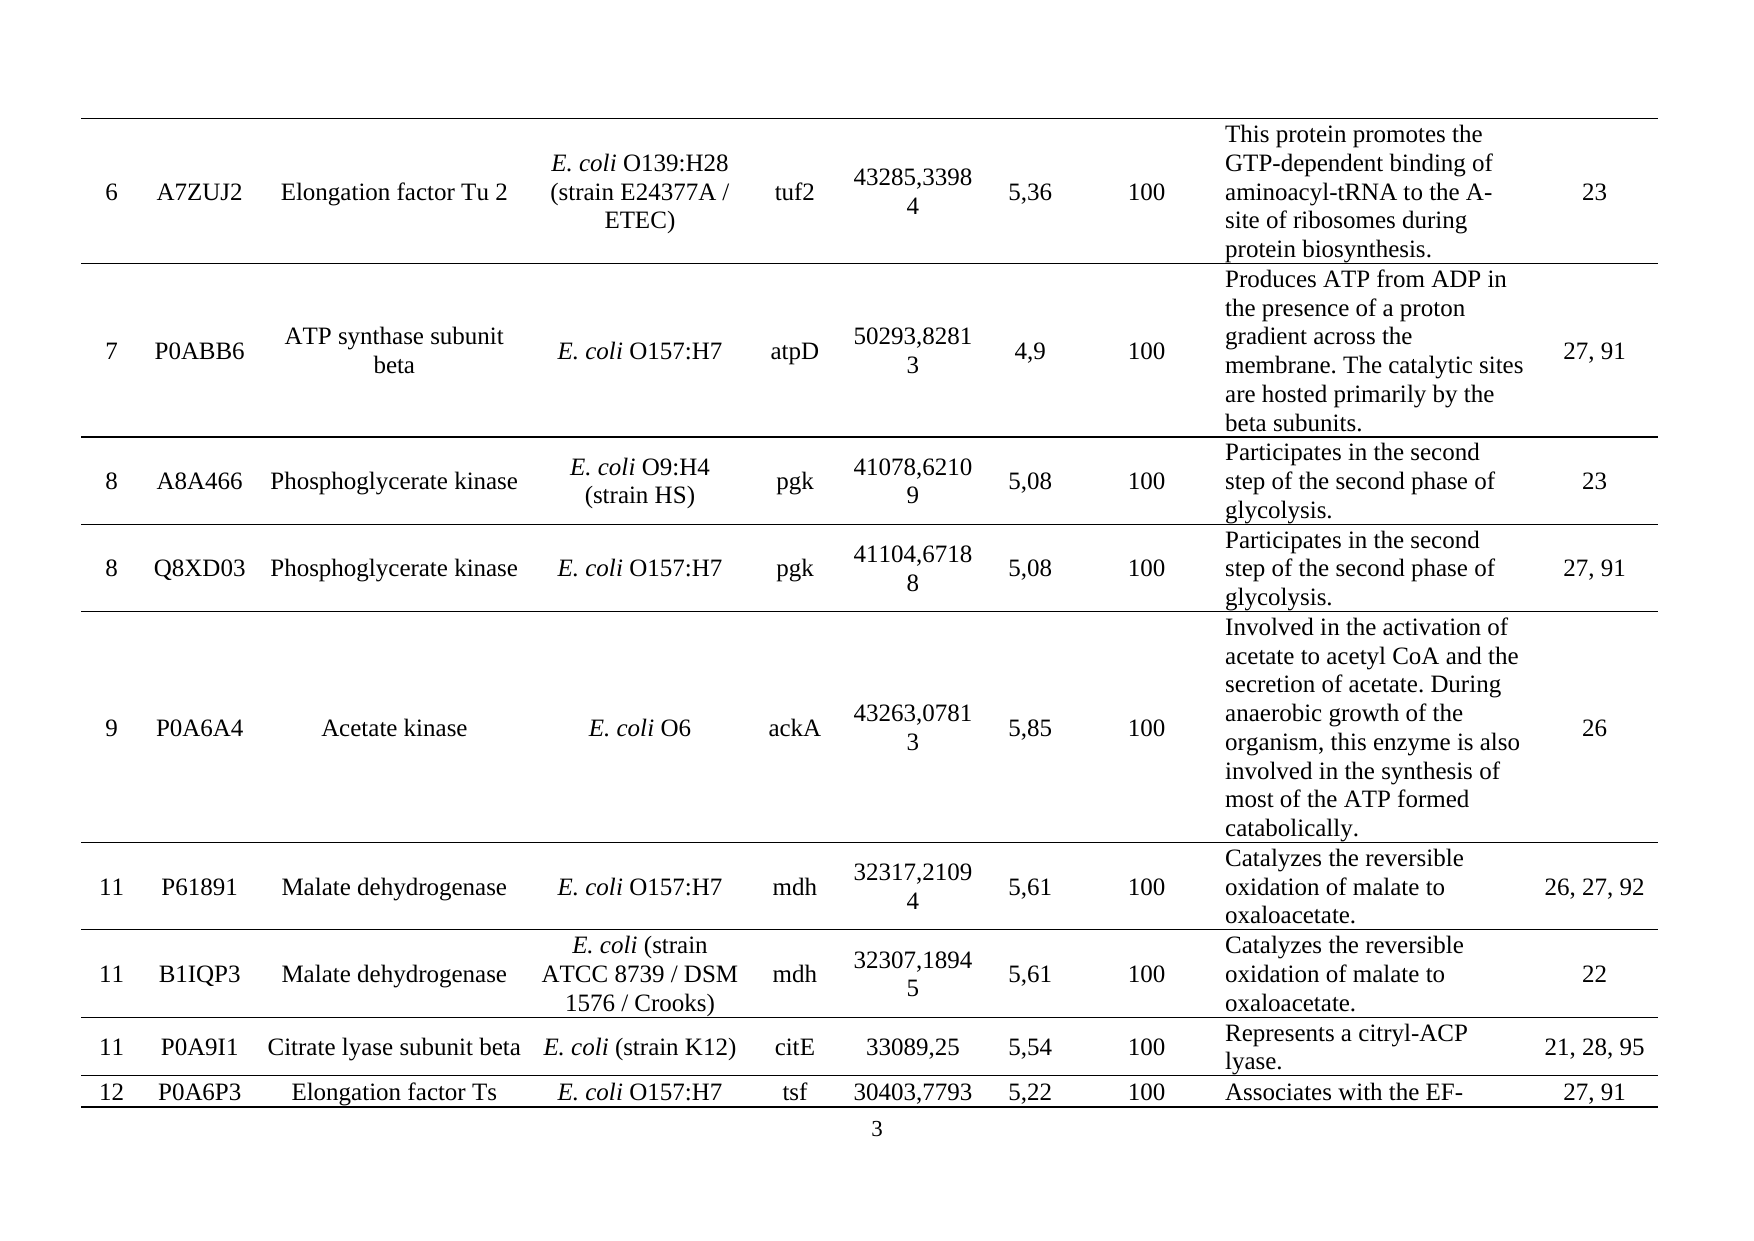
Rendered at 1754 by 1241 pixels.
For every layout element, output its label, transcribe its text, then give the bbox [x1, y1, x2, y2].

table_cell 50293,82813 [840, 264, 985, 436]
table_cell 100 [1075, 525, 1218, 611]
table_cell Involved in the activation of acetate to acetyl CoA and the secretion of acetate. During anaerobic growth of the organism, this enzyme is also involved in the synthesis of most of the ATP formed catabolically. [1218, 612, 1531, 842]
table_cell Participates in the second step of the second phase of glycolysis. [1218, 525, 1531, 611]
table_cell Catalyzes the reversible oxidation of malate to oxaloacetate. [1218, 843, 1531, 929]
table_cell 6 [81, 119, 141, 263]
table_cell 100 [1075, 1018, 1218, 1075]
table_cell P0ABB6 [141, 264, 258, 436]
table_cell 27, 91 [1531, 1076, 1658, 1106]
table_cell 5,85 [985, 612, 1075, 842]
table_cell citE [749, 1018, 840, 1075]
table_cell E. coli O157:H7 [531, 843, 749, 929]
table_cell E. coli O157:H7 [531, 525, 749, 611]
table_cell E. coli O157:H7 [531, 264, 749, 436]
table_cell atpD [749, 264, 840, 436]
table_cell 41078,62109 [840, 438, 985, 524]
table_cell 5,61 [985, 843, 1075, 929]
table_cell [1218, 1076, 1531, 1106]
table_cell 33089,25 [840, 1018, 985, 1075]
table_cell Acetate kinase [258, 612, 531, 842]
table_cell 100 [1075, 612, 1218, 842]
table_cell 43285,33984 [840, 119, 985, 263]
table_cell P61891 [141, 843, 258, 929]
table_cell 43263,07813 [840, 612, 985, 842]
table_cell A7ZUJ2 [141, 119, 258, 263]
table_cell mdh [749, 843, 840, 929]
table_cell 100 [1075, 930, 1218, 1017]
table_cell 9 [81, 612, 141, 842]
table_cell Represents a citryl-ACP lyase. [1218, 1018, 1531, 1075]
table_cell Catalyzes the reversible oxidation of malate to oxaloacetate. [1218, 930, 1531, 1017]
table_cell P0A6A4 [141, 612, 258, 842]
table_cell 5,54 [985, 1018, 1075, 1075]
table_cell 100 [1075, 264, 1218, 436]
table_cell 26 [1531, 612, 1658, 842]
table_cell 5,08 [985, 525, 1075, 611]
table_cell A8A466 [141, 438, 258, 524]
table_cell 5,61 [985, 930, 1075, 1017]
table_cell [258, 1076, 531, 1106]
table_cell 8 [81, 438, 141, 524]
table_cell 100 [1075, 119, 1218, 263]
table_cell 41104,67188 [840, 525, 985, 611]
table_cell Malate dehydrogenase [258, 843, 531, 929]
table_cell 26, 27, 92 [1531, 843, 1658, 929]
table_cell 27, 91 [1531, 525, 1658, 611]
table_cell Phosphoglycerate kinase [258, 525, 531, 611]
table_cell Q8XD03 [141, 525, 258, 611]
table_cell 100 [1075, 1076, 1218, 1106]
table_cell 5,08 [985, 438, 1075, 524]
table_cell B1IQP3 [141, 930, 258, 1017]
table_cell tsf [749, 1076, 840, 1106]
table_cell 23 [1531, 438, 1658, 524]
table_cell 4,9 [985, 264, 1075, 436]
table_cell 100 [1075, 843, 1218, 929]
table_cell pgk [749, 438, 840, 524]
table_cell ackA [749, 612, 840, 842]
table_cell E. coli (strain ATCC 8739 / DSM 1576 / Crooks) [531, 930, 749, 1017]
table_cell 32317,21094 [840, 843, 985, 929]
table_cell 12 [81, 1076, 141, 1106]
table_cell ATP synthase subunit beta [258, 264, 531, 436]
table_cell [1218, 119, 1531, 263]
table_cell P0A6P3 [141, 1076, 258, 1106]
table_cell Malate dehydrogenase [258, 930, 531, 1017]
table_cell Elongation factor Tu 2 [258, 119, 531, 263]
table_cell E. coli O157:H7 [531, 1076, 749, 1106]
table_cell Phosphoglycerate kinase [258, 438, 531, 524]
table_cell 11 [81, 930, 141, 1017]
table_cell mdh [749, 930, 840, 1017]
table_cell E. coli O139:H28 (strain E24377A / ETEC) [531, 119, 749, 263]
table_cell 21, 28, 95 [1531, 1018, 1658, 1075]
table_cell tuf2 [749, 119, 840, 263]
table_cell pgk [749, 525, 840, 611]
table_cell 23 [1531, 119, 1658, 263]
table_cell 5,36 [985, 119, 1075, 263]
table_cell E. coli O9:H4 (strain HS) [531, 438, 749, 524]
table_cell Participates in the second step of the second phase of glycolysis. [1218, 438, 1531, 524]
table_cell 11 [81, 1018, 141, 1075]
table_cell 5,22 [985, 1076, 1075, 1106]
table_cell 22 [1531, 930, 1658, 1017]
table_cell Citrate lyase subunit beta [258, 1018, 531, 1075]
table_cell 32307,18945 [840, 930, 985, 1017]
table_cell P0A9I1 [141, 1018, 258, 1075]
table_cell Produces ATP from ADP in the presence of a proton gradient across the membrane. The catalytic sites are hosted primarily by the beta subunits. [1218, 264, 1531, 436]
table_cell 11 [81, 843, 141, 929]
table_cell 27, 91 [1531, 264, 1658, 436]
table_cell 100 [1075, 438, 1218, 524]
table_cell E. coli (strain K12) [531, 1018, 749, 1075]
table_cell E. coli O6 [531, 612, 749, 842]
table_cell 7 [81, 264, 141, 436]
table_cell 30403,7793 [840, 1076, 985, 1106]
table_cell 8 [81, 525, 141, 611]
